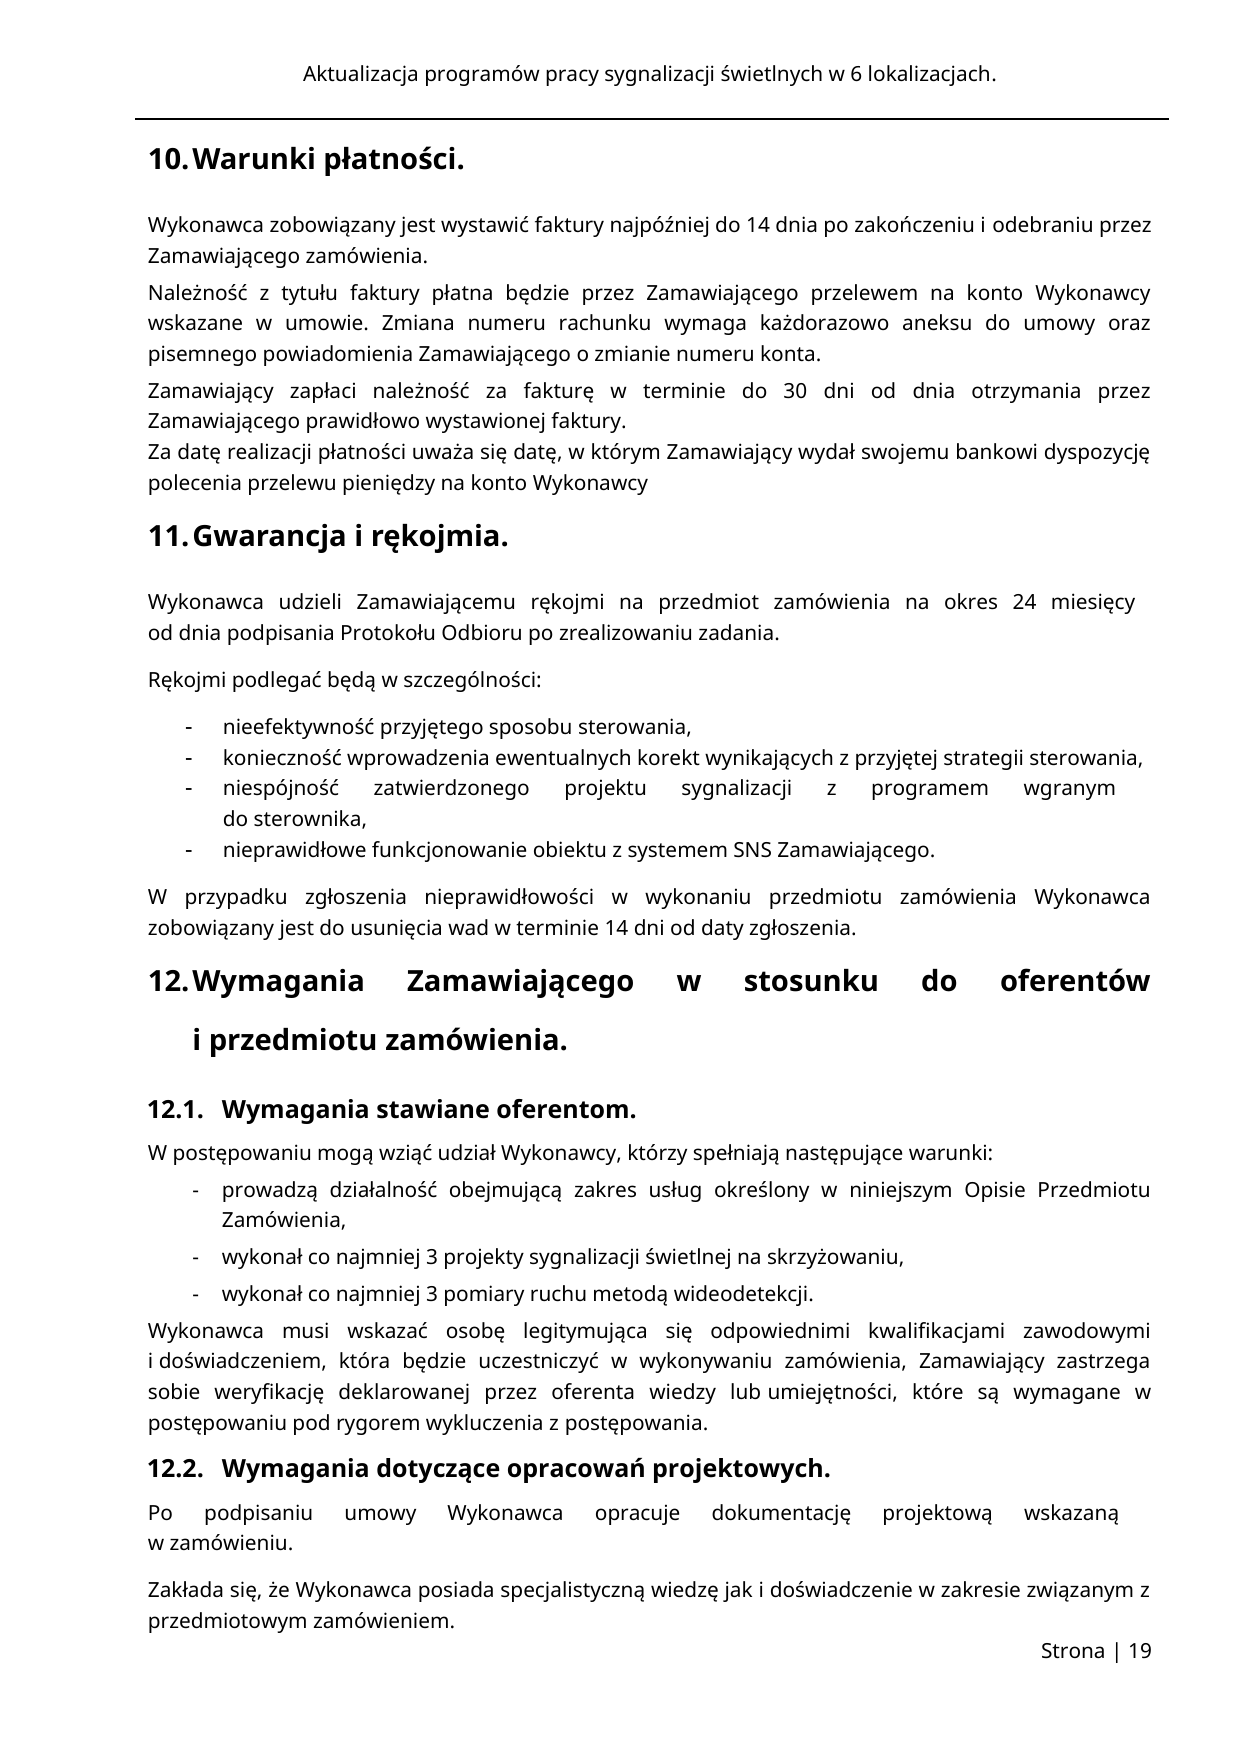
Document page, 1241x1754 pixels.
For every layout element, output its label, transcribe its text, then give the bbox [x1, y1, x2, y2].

text Zakłada się, że Wykonawca posiada specjalistyczną wiedzę jak i doświadczenie w zakresie związanym z przedmiotowym zamówieniem. [148, 1576, 1152, 1634]
text Zamawiający zapłaci należność za fakturę w terminie do 30 dni od dnia otrzymania przez Zamawiającego prawidłowo wystawionej faktury. [148, 376, 1152, 435]
list niespójność zatwierdzonego projektu sygnalizacji z programem wgranym do sterownika, [185, 773, 1152, 832]
text Rękojmi podlegać będą w szczególności: [148, 665, 1152, 693]
subtitle Wymagania dotyczące opracowań projektowych. [147, 1451, 1152, 1485]
text W postępowaniu mogą wziąć udział Wykonawcy, którzy spełniają następujące warunki: [148, 1138, 1152, 1166]
text Za datę realizacji płatności uważa się datę, w którym Zamawiający wydał swojemu bankowi dyspozycję polecenia przelewu pieniędzy na konto Wykonawcy [148, 437, 1152, 496]
text Wykonawca zobowiązany jest wystawić faktury najpóźniej do 14 dnia po zakończeniu i odebraniu przez Zamawiającego zamówienia. [148, 210, 1152, 269]
text W przypadku zgłoszenia nieprawidłowości w wykonaniu przedmiotu zamówienia Wykonawca zobowiązany jest do usunięcia wad w terminie 14 dni od daty zgłoszenia. [148, 882, 1152, 941]
text Należność z tytułu faktury płatna będzie przez Zamawiającego przelewem na konto Wykonawcy wskazane w umowie. Zmiana numeru rachunku wymaga każdorazowo aneksu do umowy oraz pisemnego powiadomienia Zamawiającego o zmianie numeru konta. [148, 278, 1152, 367]
subtitle Warunki płatności. [148, 138, 1152, 178]
text - wykonał co najmniej 3 projekty sygnalizacji świetlnej na skrzyżowaniu, [192, 1242, 1152, 1271]
text Wykonawca musi wskazać osobę legitymująca się odpowiednimi kwalifikacjami zawodowymi i doświadczeniem, która będzie uczestniczyć w wykonywaniu zamówienia, Zamawiający zastrzega sobie weryfikację deklarowanej przez oferenta wiedzy lub umiejętności, które są wymagane w postępowaniu pod rygorem wykluczenia z postępowania. [148, 1316, 1152, 1436]
subtitle Wymagania stawiane oferentom. [147, 1091, 1152, 1125]
text Po podpisaniu umowy Wykonawca opracuje dokumentację projektową wskazaną w zamówieniu. [148, 1498, 1152, 1557]
text - wykonał co najmniej 3 pomiary ruchu metodą wideodetekcji. [192, 1279, 1152, 1308]
list nieefektywność przyjętego sposobu sterowania, [185, 712, 1152, 741]
text Wykonawca udzieli Zamawiającemu rękojmi na przedmiot zamówienia na okres 24 miesięcy od dnia podpisania Protokołu Odbioru po zrealizowaniu zadania. [148, 587, 1152, 646]
list nieprawidłowe funkcjonowanie obiektu z systemem SNS Zamawiającego. [185, 835, 1152, 863]
text - prowadzą działalność obejmującą zakres usług określony w niniejszym Opisie Przedmiotu Zamówienia, [192, 1175, 1152, 1234]
list konieczność wprowadzenia ewentualnych korekt wynikających z przyjętej strategii sterowania, [185, 743, 1152, 771]
subtitle Wymagania Zamawiającego w stosunku do oferentów i przedmiotu zamówienia. [148, 960, 1152, 1059]
subtitle Gwarancja i rękojmia. [148, 515, 1152, 555]
